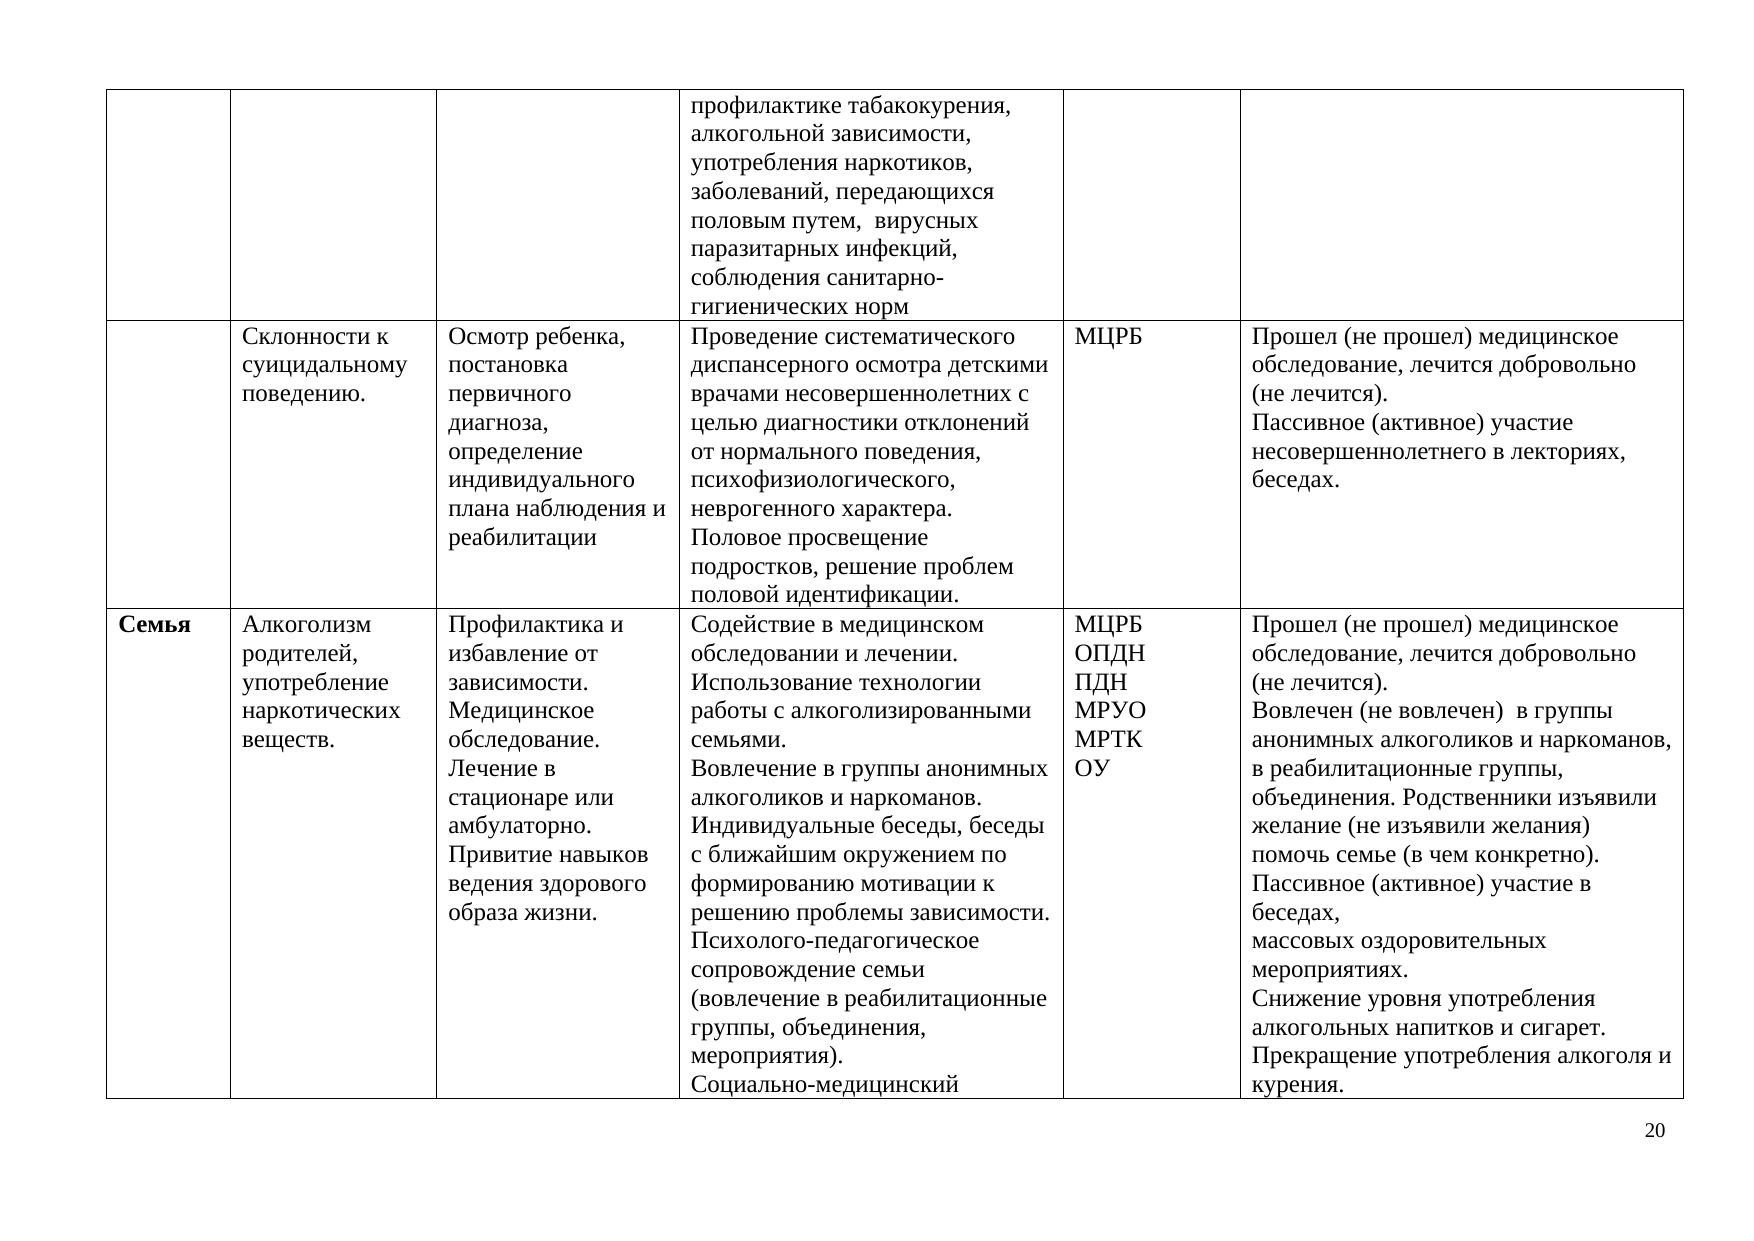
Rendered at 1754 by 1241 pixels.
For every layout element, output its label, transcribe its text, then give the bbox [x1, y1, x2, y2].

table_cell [231, 90, 436, 320]
table_cell [107, 321, 230, 608]
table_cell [1241, 90, 1683, 320]
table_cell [680, 609, 1063, 1098]
table_cell Осмотр ребенка, постановка первичного диагноза, определение индивидуального плана наблюдения и реабилитации [437, 321, 679, 608]
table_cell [437, 609, 679, 1098]
table_cell Склонности к суицидальному поведению. [231, 321, 436, 608]
table_cell МЦРБ [1064, 321, 1240, 608]
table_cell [231, 609, 436, 1098]
table_cell [107, 90, 230, 320]
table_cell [437, 90, 679, 320]
table_cell Семья [107, 609, 230, 1098]
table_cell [1064, 90, 1240, 320]
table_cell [680, 90, 1063, 320]
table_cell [1241, 609, 1683, 1098]
table_cell Прошел (не прошел) медицинское обследование, лечится добровольно (не лечится). Пассивное (активное) участие несовершеннолетнего в лекториях, беседах. [1241, 321, 1683, 608]
table_cell Проведение систематического диспансерного осмотра детскими врачами несовершеннолетних с целью диагностики отклонений от нормального поведения, психофизиологического, неврогенного характера. Половое просвещение подростков, решение проблем половой идентификации. [680, 321, 1063, 608]
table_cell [1064, 609, 1240, 1098]
